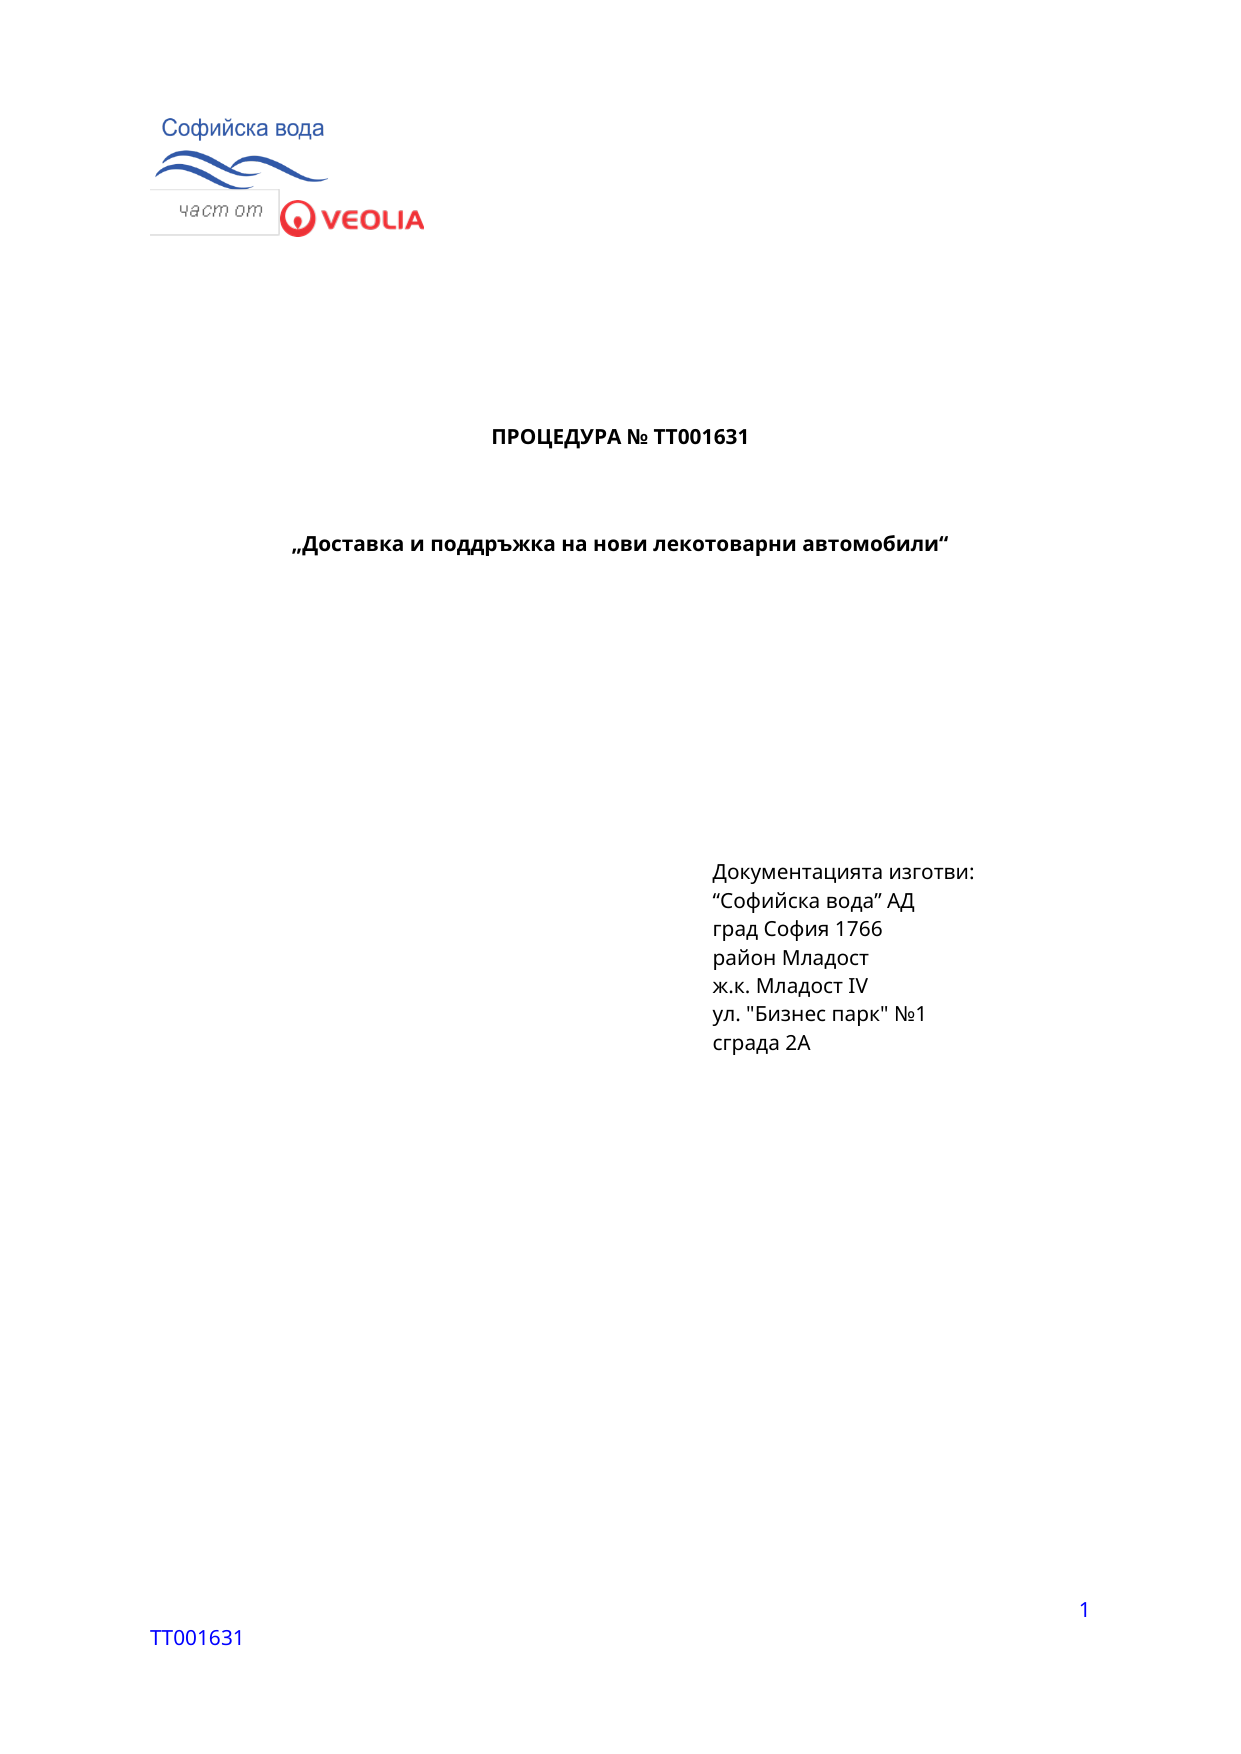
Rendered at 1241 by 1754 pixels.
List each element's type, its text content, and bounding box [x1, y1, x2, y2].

text ж.к. Младост ІV [656, 971, 1090, 999]
text сграда 2А [656, 1028, 1090, 1056]
text район Младост [656, 943, 1090, 971]
text град София 1766 [656, 914, 1090, 943]
picture [150, 118, 424, 237]
text Документацията изготви: [712, 857, 1090, 886]
text „Доставка и поддръжка на нови лекотоварни автомобили“ [150, 529, 1090, 557]
text ПРОЦЕДУРА № TT001631 [150, 422, 1090, 450]
text ул. "Бизнес парк" №1 [656, 999, 1090, 1028]
text “Софийска вода” АД [656, 886, 1090, 914]
